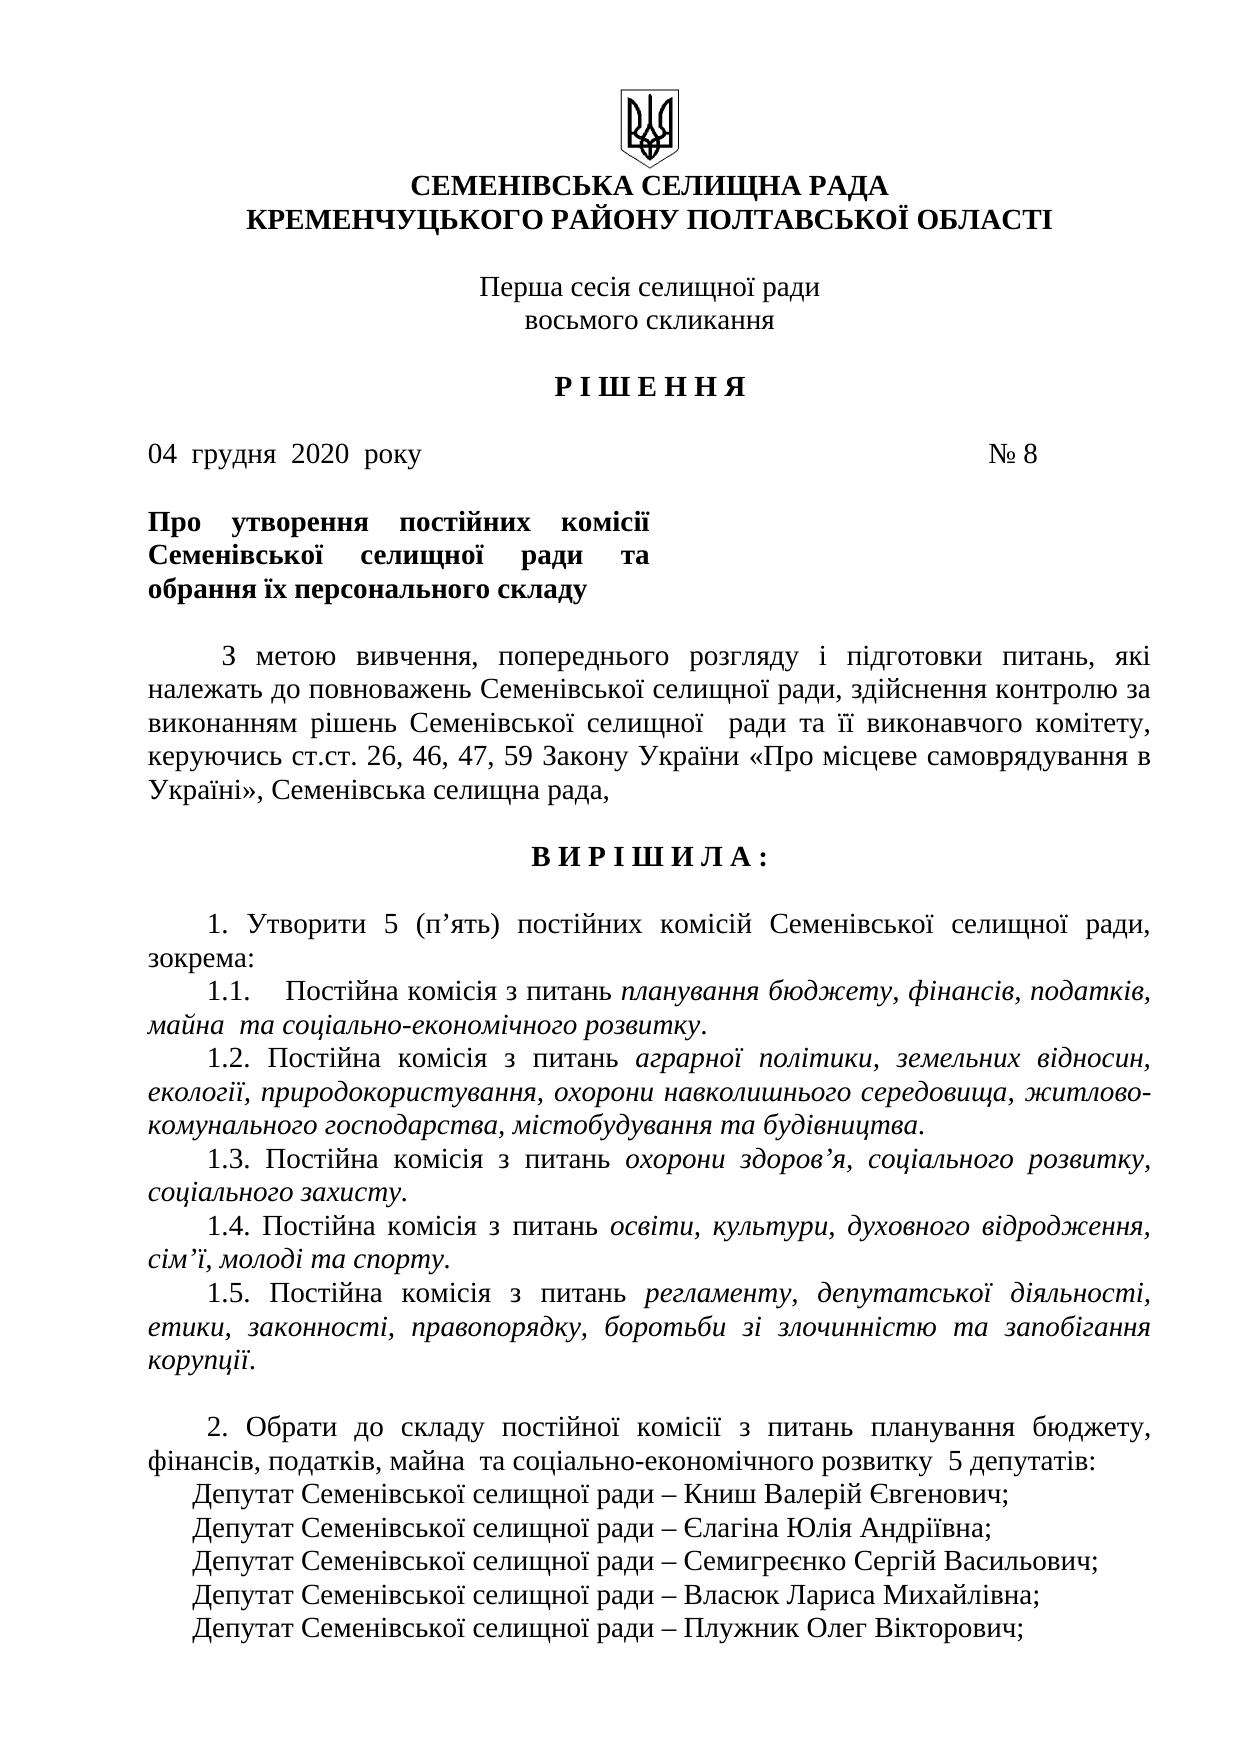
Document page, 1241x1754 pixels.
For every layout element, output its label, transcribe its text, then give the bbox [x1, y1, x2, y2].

text Перша сесія селищної ради [148, 269, 1152, 302]
text Депутат Семенівської селищної ради – Власюк Лариса Михайлівна; [148, 1577, 1152, 1611]
text Депутат Семенівської селищної ради – Єлагіна Юлія Андріївна; [148, 1510, 1152, 1543]
text 2. Обрати до складу постійної комісії з питань планування бюджету, фінансів, податків, майна та соціально-економічного розвитку 5 депутатів: [148, 1409, 1152, 1476]
text КРЕМЕНЧУЦЬКОГО РАЙОНУ ПОЛТАВСЬКОЇ ОБЛАСТІ [148, 202, 1152, 235]
text Р І Ш Е Н Н Я [148, 369, 1152, 403]
picture [619, 88, 680, 169]
text 1.4. Постійна комісія з питань освіти, культури, духовного відродження, сім’ї, молоді та спорту. [148, 1208, 1152, 1275]
text 1.3. Постійна комісія з питань охорони здоров’я, соціального розвитку, соціального захисту. [148, 1141, 1152, 1208]
text Про утворення постійних комісії Семенівської селищної ради та обрання їх персонального складу [148, 504, 650, 604]
text 04 грудня 2020 року № 8 [148, 437, 1152, 470]
text 1.1. Постійна комісія з питань планування бюджету, фінансів, податків, майна та соціально-економічного розвитку. [148, 973, 1152, 1040]
text СЕМЕНІВСЬКА СЕЛИЩНА РАДА [148, 168, 1152, 202]
text Депутат Семенівської селищної ради – Плужник Олег Вікторович; [148, 1611, 1152, 1644]
text восьмого скликання [148, 302, 1152, 336]
text Депутат Семенівської селищної ради – Семигреєнко Сергій Васильович; [148, 1543, 1152, 1577]
text В И Р І Ш И Л А : [148, 839, 1152, 873]
text 1.2. Постійна комісія з питань аграрної політики, земельних відносин, екології, природокористування, охорони навколишнього середовища, житлово-комунального господарства, містобудування та будівництва. [148, 1040, 1152, 1141]
text З метою вивчення, попереднього розгляду і підготовки питань, які належать до повноважень Семенівської селищної ради, здійснення контролю за виконанням рішень Семенівської селищної ради та її виконавчого комітету, керуючись ст.ст. 26, 46, 47, 59 Закону України «Про місцеве самоврядування в Україні», Семенівська селищна рада, [148, 638, 1152, 806]
text Депутат Семенівської селищної ради – Книш Валерій Євгенович; [148, 1476, 1152, 1510]
text 1.5. Постійна комісія з питань регламенту, депутатської діяльності, етики, законності, правопорядку, боротьби зі злочинністю та запобігання корупції. [148, 1275, 1152, 1376]
text 1. Утворити 5 (п’ять) постійних комісій Семенівської селищної ради, зокрема: [148, 906, 1152, 973]
